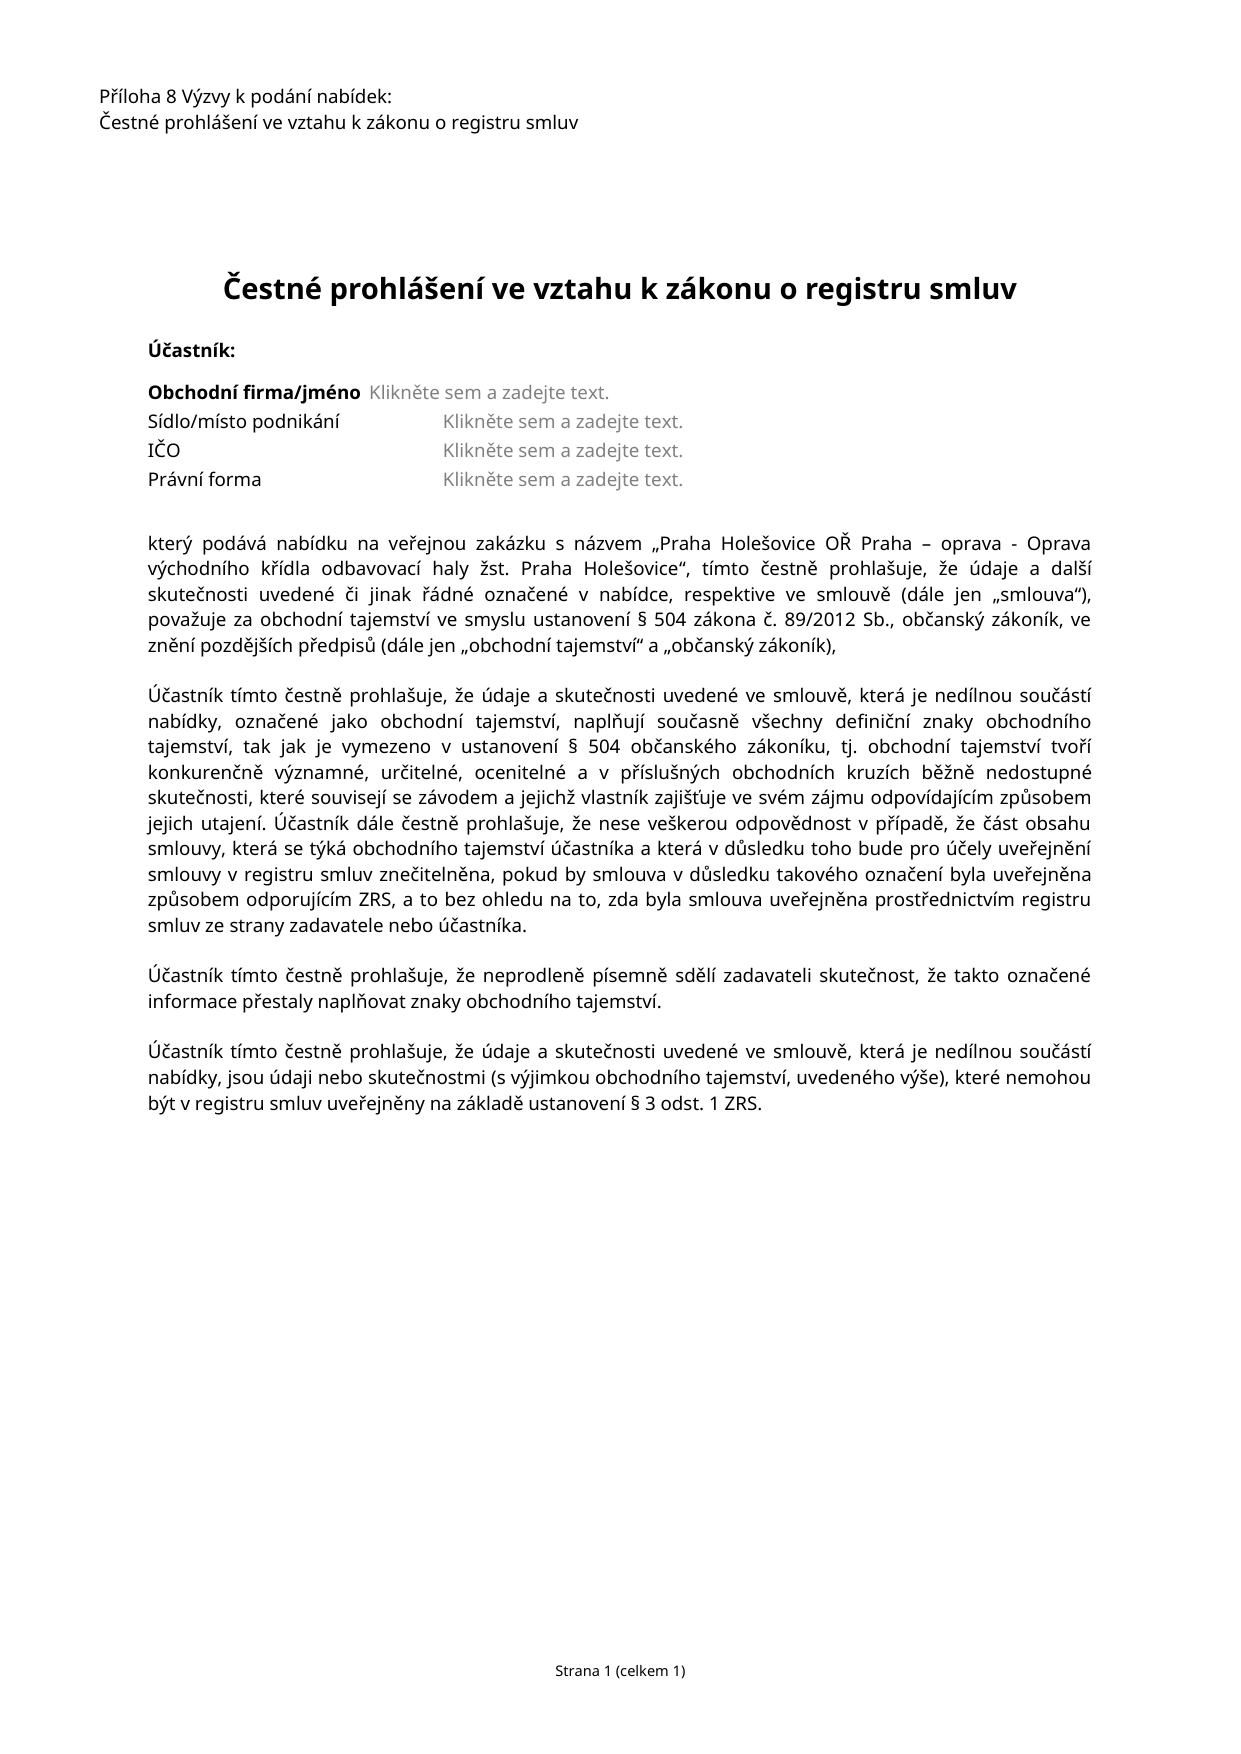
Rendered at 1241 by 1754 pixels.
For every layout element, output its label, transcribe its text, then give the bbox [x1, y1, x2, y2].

text Účastník tímto čestně prohlašuje, že údaje a skutečnosti uvedené ve smlouvě, která je nedílnou součástí nabídky, označené jako obchodní tajemství, naplňují současně všechny definiční znaky obchodního tajemství, tak jak je vymezeno v ustanovení § 504 občanského zákoníku, tj. obchodní tajemství tvoří konkurenčně významné, určitelné, ocenitelné a v příslušných obchodních kruzích běžně nedostupné skutečnosti, které souvisejí se závodem a jejichž vlastník zajišťuje ve svém zájmu odpovídajícím způsobem jejich utajení. Účastník dále čestně prohlašuje, že nese veškerou odpovědnost v případě, že část obsahu smlouvy, která se týká obchodního tajemství účastníka a která v důsledku toho bude pro účely uveřejnění smlouvy v registru smluv znečitelněna, pokud by smlouva v důsledku takového označení byla uveřejněna způsobem odporujícím ZRS, a to bez ohledu na to, zda byla smlouva uveřejněna prostřednictvím registru smluv ze strany zadavatele nebo účastníka. [148, 683, 1093, 938]
text Účastník tímto čestně prohlašuje, že údaje a skutečnosti uvedené ve smlouvě, která je nedílnou součástí nabídky, jsou údaji nebo skutečnostmi (s výjimkou obchodního tajemství, uvedeného výše), které nemohou být v registru smluv uveřejněny na základě ustanovení § 3 odst. 1 ZRS. [148, 1039, 1093, 1115]
text IČO [148, 434, 1093, 463]
text Právní forma [148, 463, 1093, 492]
text Obchodní firma/jméno [148, 376, 1093, 405]
text Účastník: [148, 333, 1093, 364]
text který podává nabídku na veřejnou zakázku s názvem „Praha Holešovice OŘ Praha – oprava - Oprava východního křídla odbavovací haly žst. Praha Holešovice“, tímto čestně prohlašuje, že údaje a další skutečnosti uvedené či jinak řádné označené v nabídce, respektive ve smlouvě (dále jen „smlouva“), považuje za obchodní tajemství ve smyslu ustanovení § 504 zákona č. 89/2012 Sb., občanský zákoník, ve znění pozdějších předpisů (dále jen „obchodní tajemství“ a „občanský zákoník), [148, 530, 1093, 658]
text Sídlo/místo podnikání [148, 405, 1093, 434]
title Čestné prohlášení ve vztahu k zákonu o registru smluv [148, 268, 1093, 308]
text Účastník tímto čestně prohlašuje, že neprodleně písemně sdělí zadavateli skutečnost, že takto označené informace přestaly naplňovat znaky obchodního tajemství. [148, 963, 1093, 1014]
